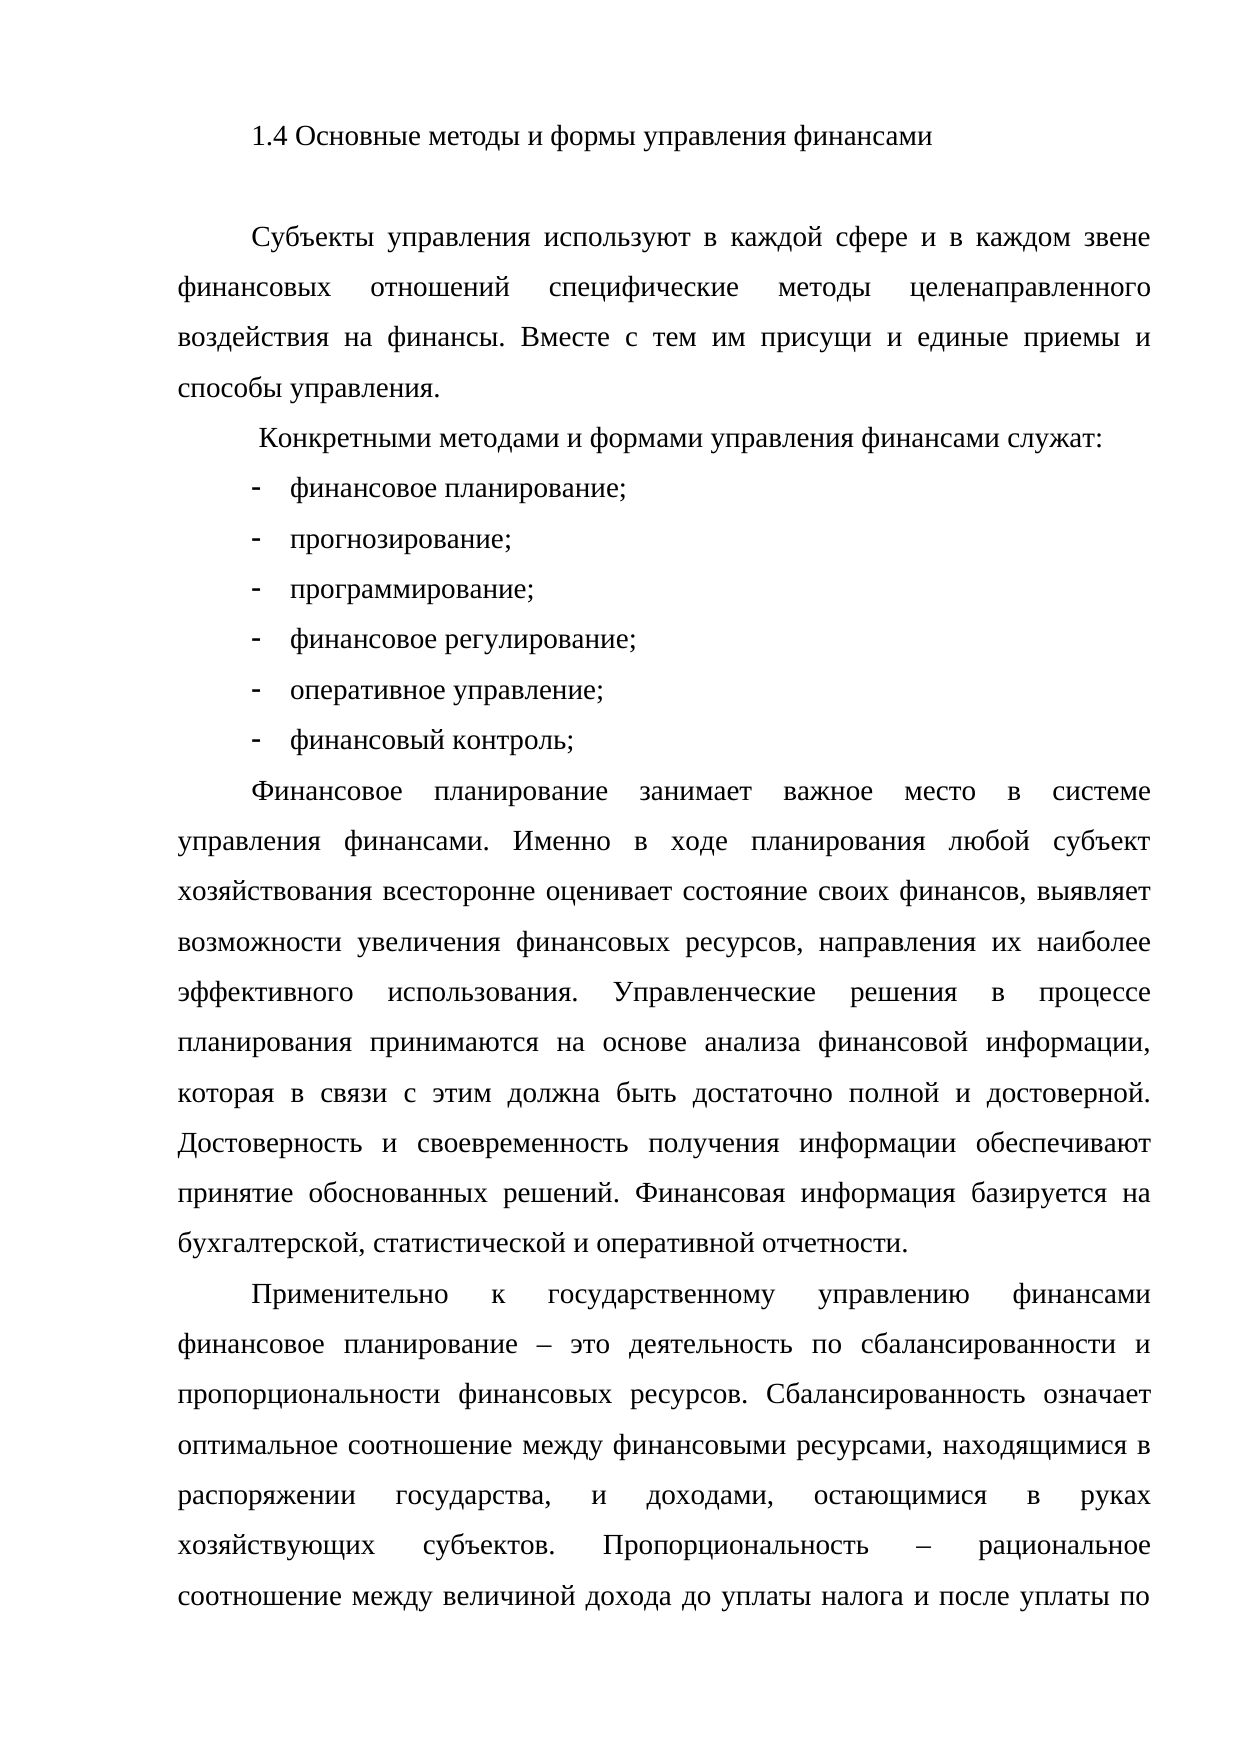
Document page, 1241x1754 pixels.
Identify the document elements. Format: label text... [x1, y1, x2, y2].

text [177, 1276, 1152, 1611]
list финансовое планирование; [177, 470, 1152, 504]
text Субъекты управления используют в каждой сфере и в каждом звене финансовых отношений специфические методы целенаправленного воздействия на финансы. Вместе с тем им присущи и единые приемы и способы управления. [177, 219, 1152, 403]
list финансовое регулирование; [177, 622, 1152, 655]
list финансовый контроль; [177, 722, 1152, 756]
text Финансовое планирование занимает важное место в системе управления финансами. Именно в ходе планирования любой субъект хозяйствования всесторонне оценивает состояние своих финансов, выявляет возможности увеличения финансовых ресурсов, направления их наиболее эффективного использования. Управленческие решения в процессе планирования принимаются на основе анализа финансовой информации, которая в связи с этим должна быть достаточно полной и достоверной. Достоверность и своевременность получения информации обеспечивают принятие обоснованных решений. Финансовая информация базируется на бухгалтерской, статистической и оперативной отчетности. [177, 773, 1152, 1259]
subtitle 1.4 Основные методы и формы управления финансами [251, 118, 1152, 152]
list прогнозирование; [177, 521, 1152, 554]
list программирование; [177, 571, 1152, 605]
list оперативное управление; [177, 672, 1152, 706]
text Конкретными методами и формами управления финансами служат: [177, 420, 1152, 453]
